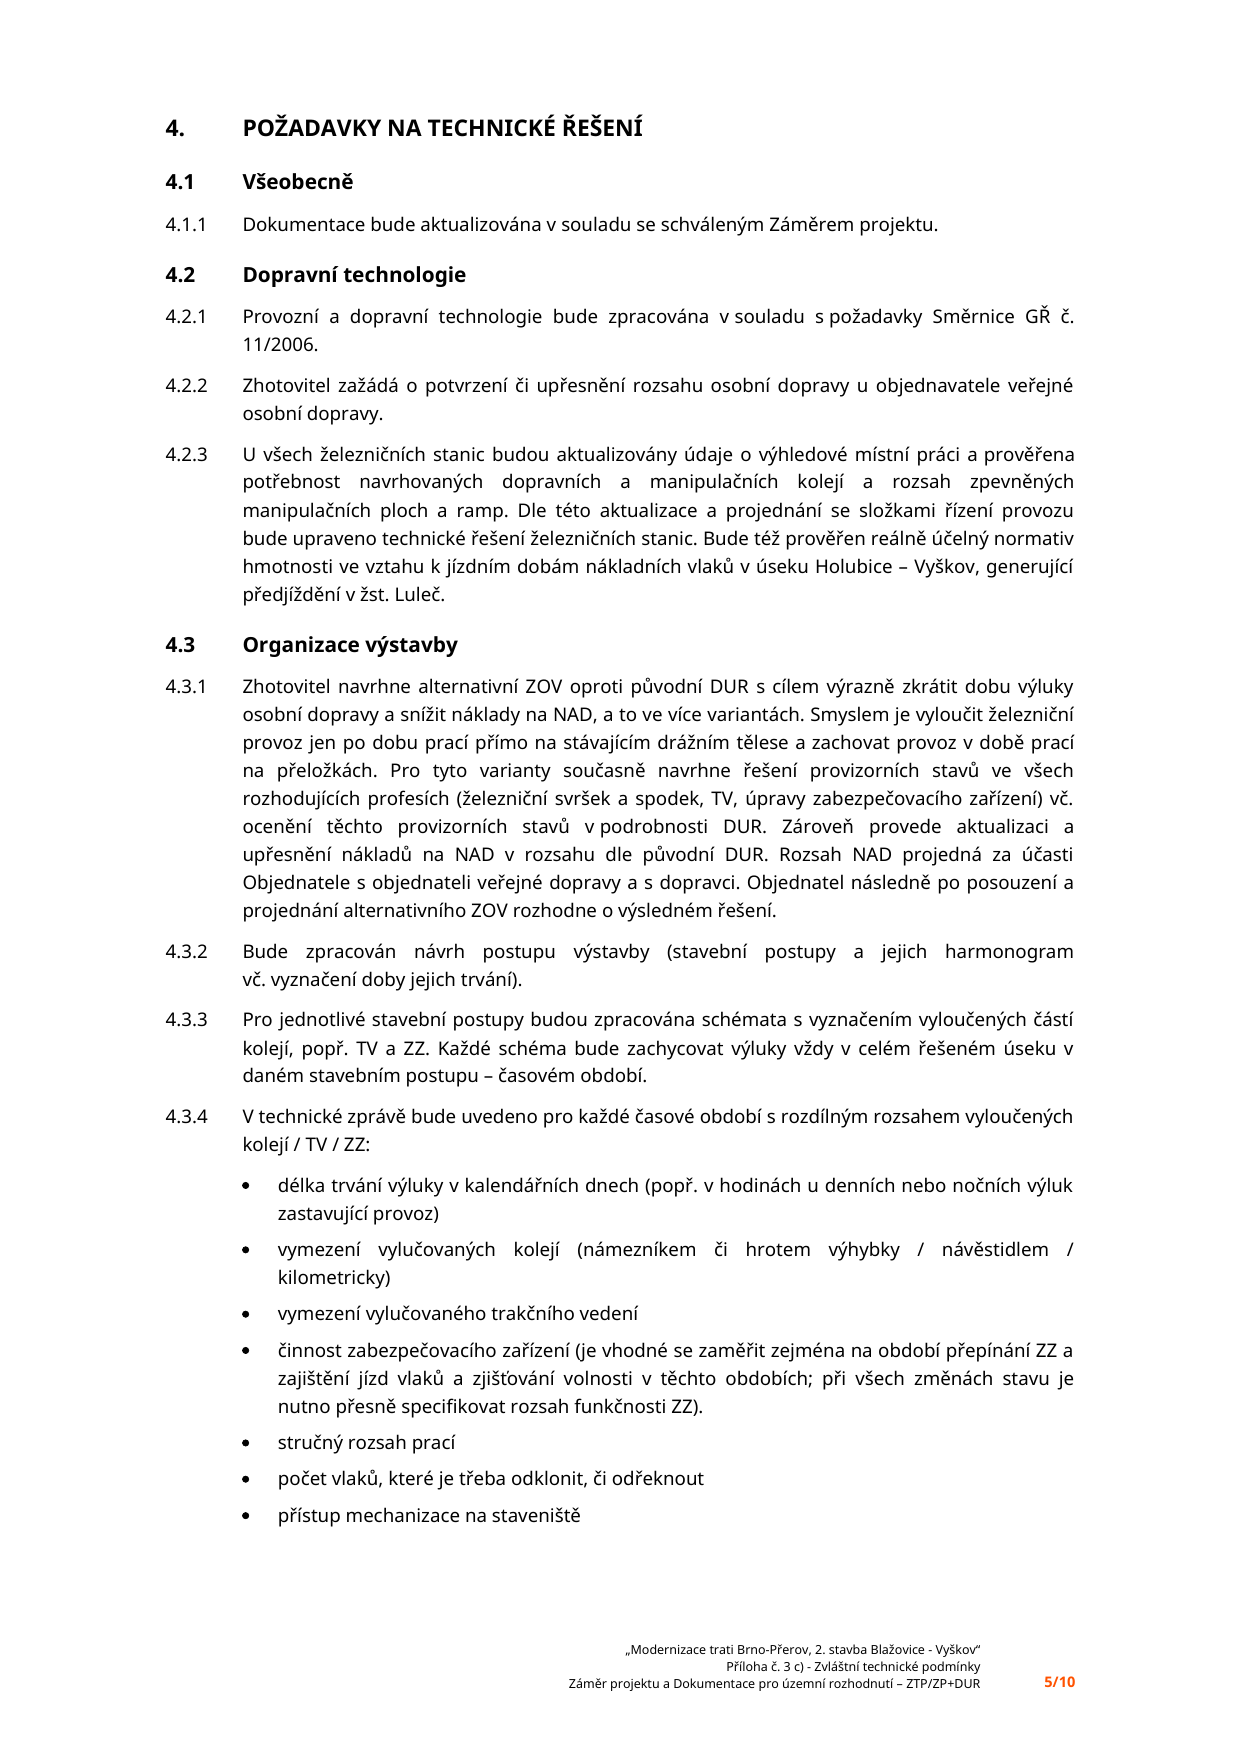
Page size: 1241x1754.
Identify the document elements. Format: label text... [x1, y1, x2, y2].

text POŽADAVKY NA TECHNICKÉ ŘEŠENÍ [165, 112, 1075, 143]
text délka trvání výluky v kalendářních dnech (popř. v hodinách u denních nebo nočních výluk zastavující provoz) [242, 1172, 1075, 1225]
text vymezení vylučovaného trakčního vedení [242, 1301, 1075, 1326]
text přístup mechanizace na staveniště [242, 1502, 1075, 1528]
list Pro jednotlivé stavební postupy budou zpracována schémata s vyznačením vyloučených částí kolejí, popř. TV a ZZ. Každé schéma bude zachycovat výluky vždy v celém řešeném úseku v daném stavebním postupu – časovém období. [165, 1007, 1075, 1088]
text činnost zabezpečovacího zařízení (je vhodné se zaměřit zejména na období přepínání ZZ a zajištění jízd vlaků a zjišťování volnosti v těchto obdobích; při všech změnách stavu je nutno přesně specifikovat rozsah funkčnosti ZZ). [242, 1337, 1075, 1418]
text Dopravní technologie [165, 260, 1075, 288]
text Dokumentace bude aktualizována v souladu se schváleným Záměrem projektu. [165, 211, 1075, 237]
list Bude zpracován návrh postupu výstavby (stavební postupy a jejich harmonogram vč. vyznačení doby jejich trvání). [165, 938, 1075, 992]
text stručný rozsah prací [242, 1429, 1075, 1455]
text U všech železničních stanic budou aktualizovány údaje o výhledové místní práci a prověřena potřebnost navrhovaných dopravních a manipulačních kolejí a rozsah zpevněných manipulačních ploch a ramp. Dle této aktualizace a projednání se složkami řízení provozu bude upraveno technické řešení železničních stanic. Bude též prověřen reálně účelný normativ hmotnosti ve vztahu k jízdním dobám nákladních vlaků v úseku Holubice – Vyškov, generující předjíždění v žst. Luleč. [165, 441, 1075, 606]
text vymezení vylučovaných kolejí (námezníkem či hrotem výhybky / návěstidlem / kilometricky) [242, 1236, 1075, 1290]
text Provozní a dopravní technologie bude zpracována v souladu s požadavky Směrnice GŘ č. 11/2006. [165, 304, 1075, 357]
text počet vlaků, které je třeba odklonit, či odřeknout [242, 1466, 1075, 1491]
text Zhotovitel zažádá o potvrzení či upřesnění rozsahu osobní dopravy u objednavatele veřejné osobní dopravy. [165, 372, 1075, 426]
text Všeobecně [165, 167, 1075, 196]
text Zhotovitel navrhne alternativní ZOV oproti původní DUR s cílem výrazně zkrátit dobu výluky osobní dopravy a snížit náklady na NAD, a to ve více variantách. Smyslem je vyloučit železniční provoz jen po dobu prací přímo na stávajícím drážním tělese a zachovat provoz v době prací na přeložkách. Pro tyto varianty současně navrhne řešení provizorních stavů ve všech rozhodujících profesích (železniční svršek a spodek, TV, úpravy zabezpečovacího zařízení) vč. ocenění těchto provizorních stavů v podrobnosti DUR. Zároveň provede aktualizaci a upřesnění nákladů na NAD v rozsahu dle původní DUR. Rozsah NAD projedná za účasti Objednatele s objednateli veřejné dopravy a s dopravci. Objednatel následně po posouzení a projednání alternativního ZOV rozhodne o výsledném řešení. [165, 673, 1075, 923]
list V technické zprávě bude uvedeno pro každé časové období s rozdílným rozsahem vyloučených kolejí / TV / ZZ: [165, 1103, 1075, 1157]
text Organizace výstavby [165, 630, 1075, 658]
